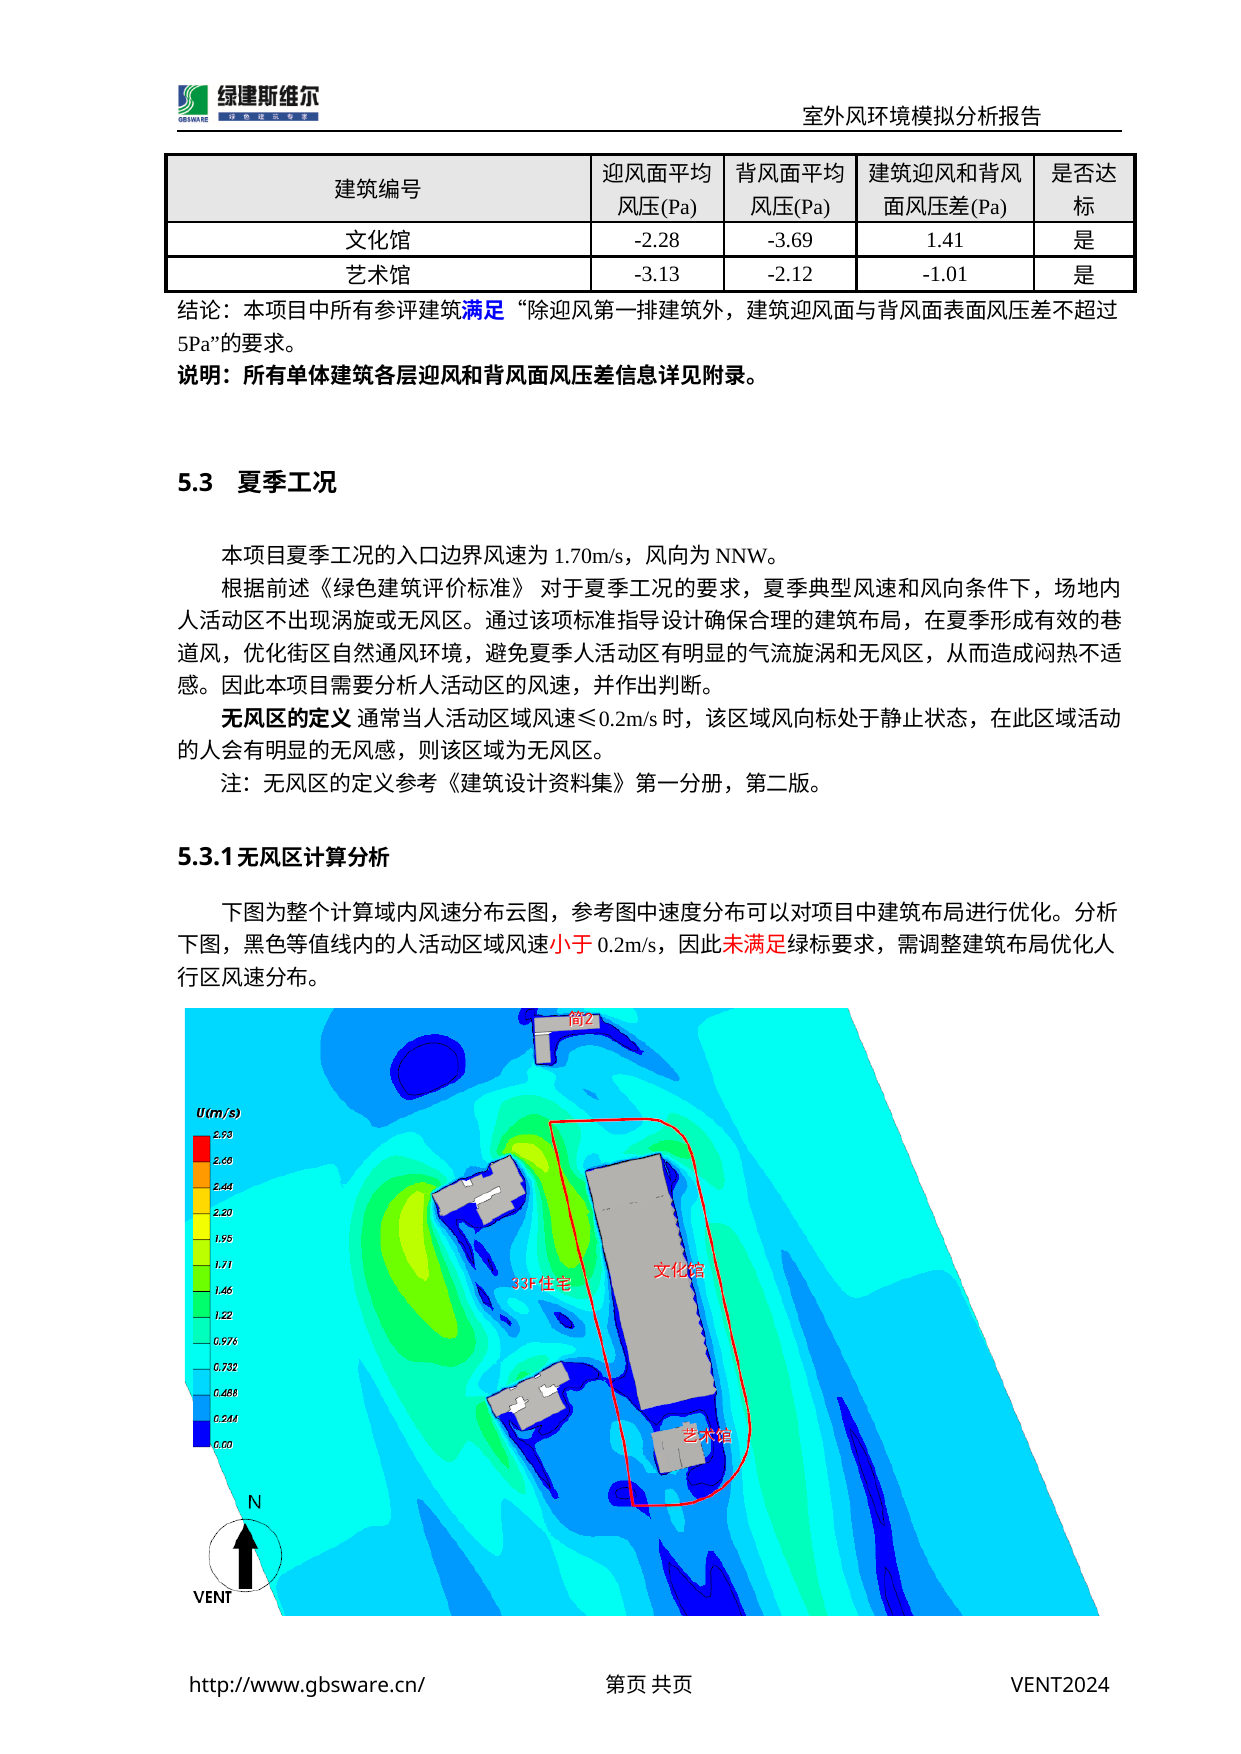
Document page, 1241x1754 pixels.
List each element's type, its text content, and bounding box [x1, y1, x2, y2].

table_cell 是 [1035, 223, 1133, 255]
table_cell 艺术馆 [168, 258, 590, 290]
picture [177, 82, 320, 124]
table_header 是否达标 [1035, 156, 1133, 221]
text 无风区的定义 通常当人活动区域风速≤0.2m/s时，该区域风向标处于静止状态，在此区域活动的人会有明显的无风感，则该区域为无风区。 [177, 701, 1122, 766]
text 下图为整个计算域内风速分布云图，参考图中速度分布可以对项目中建筑布局进行优化。分析下图，黑色等值线内的人活动区域风速小于0.2m/s，因此未满足绿标要求，需调整建筑布局优化人行区风速分布。 [177, 894, 1122, 992]
subtitle 夏季工况 [177, 448, 1122, 513]
table_header 迎风面平均风压(Pa) [592, 156, 723, 221]
table_cell 文化馆 [168, 223, 590, 255]
table_cell -1.01 [858, 258, 1033, 290]
table_cell -3.69 [725, 223, 855, 255]
table_cell -2.12 [725, 258, 855, 290]
table_cell -2.28 [592, 223, 723, 255]
text 说明：所有单体建筑各层迎风和背风面风压差信息详见附录。 [177, 358, 1122, 391]
table_cell 是 [1035, 258, 1133, 290]
subtitle 无风区计算分析 [177, 823, 1122, 888]
table_header 建筑迎风和背风面风压差(Pa) [858, 156, 1033, 221]
text 注：无风区的定义参考《建筑设计资料集》第一分册，第二版。 [177, 766, 1122, 798]
picture [184, 1008, 1115, 1616]
table_cell 1.41 [858, 223, 1033, 255]
text 本项目夏季工况的入口边界风速为1.70m/s，风向为NNW。 [177, 538, 1122, 571]
text 根据前述《绿色建筑评价标准》 对于夏季工况的要求，夏季典型风速和风向条件下，场地内人活动区不出现涡旋或无风区。通过该项标准指导设计确保合理的建筑布局，在夏季形成有效的巷道风，优化街区自然通风环境，避免夏季人活动区有明显的气流旋涡和无风区，从而造成闷热不适感。因此本项目需要分析人活动区的风速，并作出判断。 [177, 571, 1122, 701]
table_cell -3.13 [592, 258, 723, 290]
table_header 建筑编号 [168, 156, 590, 221]
text 结论：本项目中所有参评建筑满足“除迎风第一排建筑外，建筑迎风面与背风面表面风压差不超过5Pa”的要求。 [177, 293, 1122, 358]
table_header 背风面平均风压(Pa) [725, 156, 855, 221]
